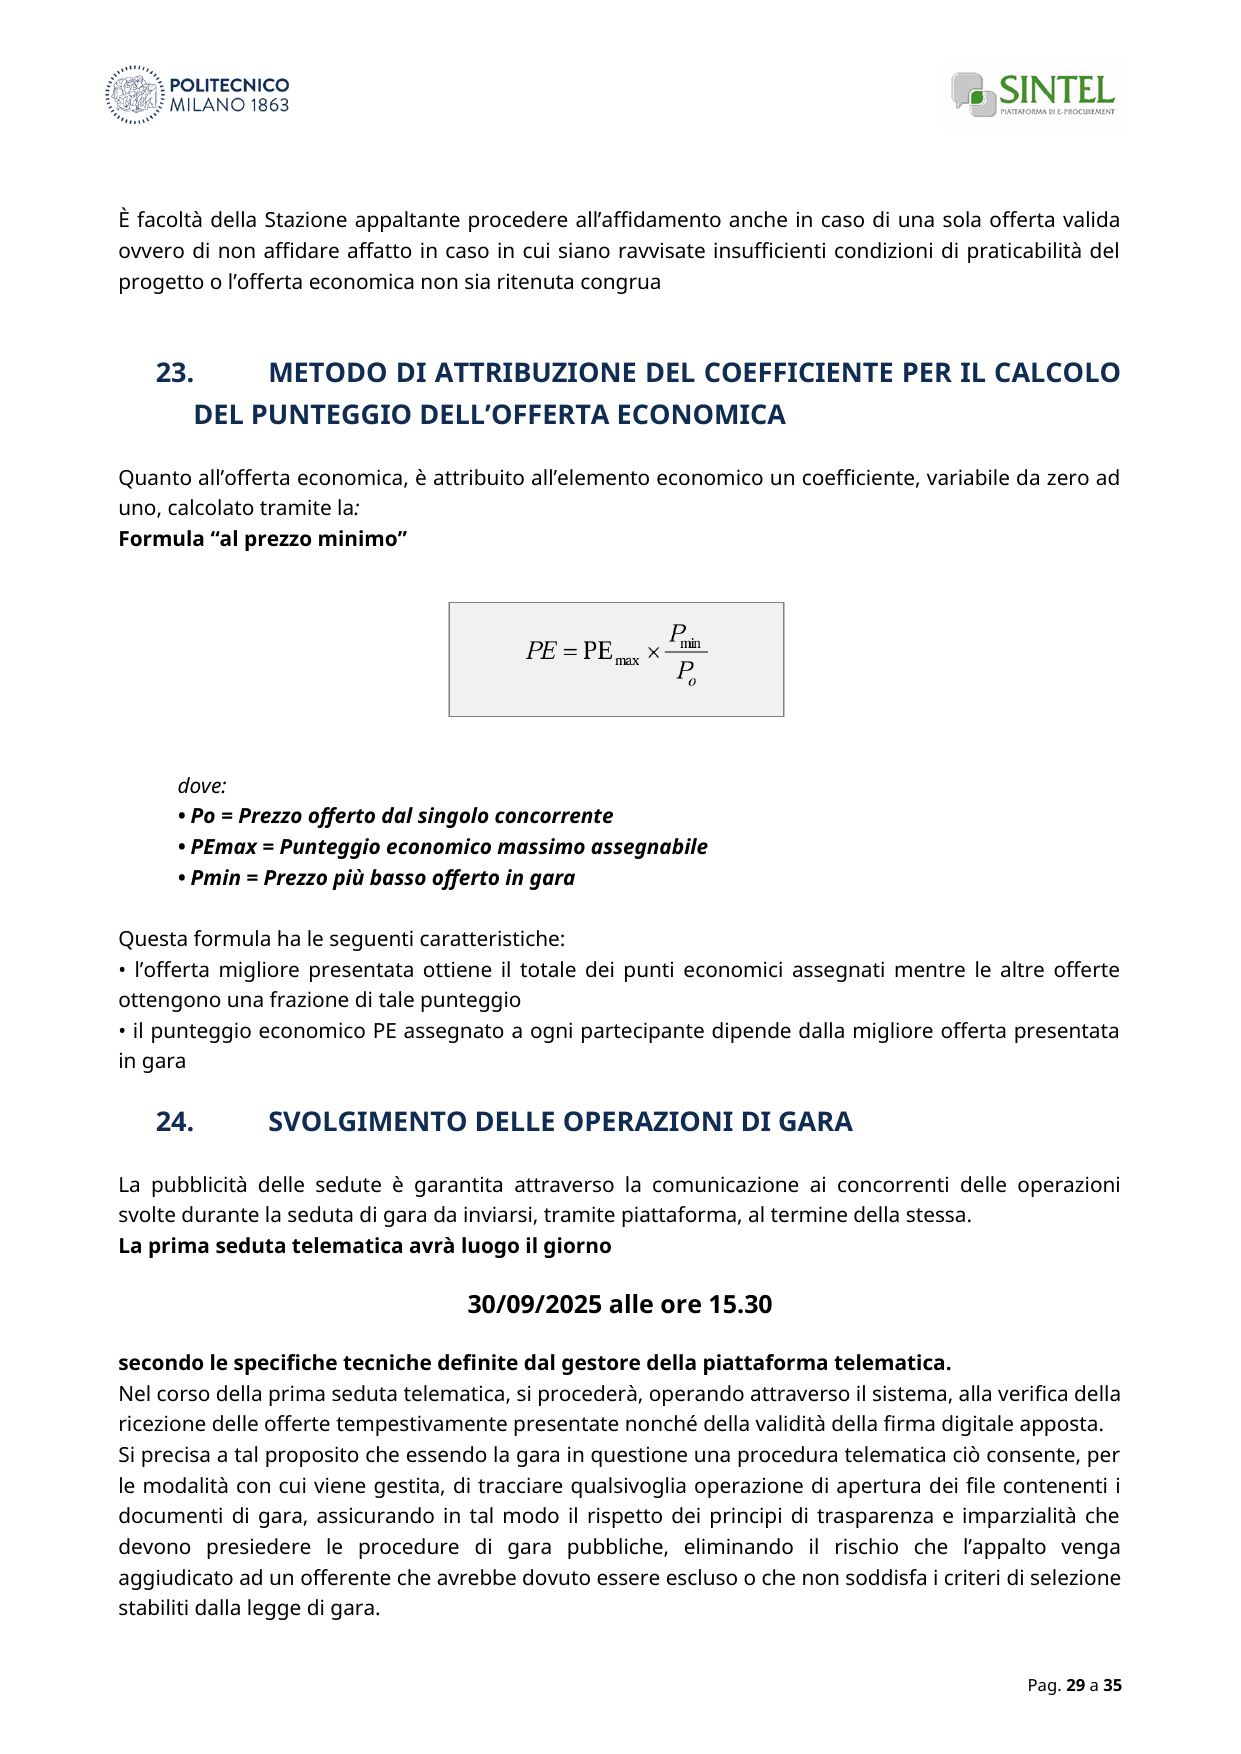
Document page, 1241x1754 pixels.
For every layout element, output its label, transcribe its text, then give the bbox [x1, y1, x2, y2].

text Formula “al prezzo minimo” [118, 524, 1122, 553]
text Si precisa a tal proposito che essendo la gara in questione una procedura telematica ciò consente, per le modalità con cui viene gestita, di tracciare qualsivoglia operazione di apertura dei file contenenti i documenti di gara, assicurando in tal modo il rispetto dei principi di trasparenza e imparzialità che devono presiedere le procedure di gara pubbliche, eliminando il rischio che l’appalto venga aggiudicato ad un offerente che avrebbe dovuto essere escluso o che non soddisfa i criteri di selezione stabiliti dalla legge di gara. [118, 1440, 1122, 1622]
text Questa formula ha le seguenti caratteristiche: [118, 924, 1122, 953]
text • Pmin = Prezzo più basso offerto in gara [177, 863, 1122, 891]
picture [103, 63, 293, 126]
text Nel corso della prima seduta telematica, si procederà, operando attraverso il sistema, alla verifica della ricezione delle offerte tempestivamente presentate nonché della validità della firma digitale apposta. [118, 1379, 1122, 1438]
text È facoltà della Stazione appaltante procedere all’affidamento anche in caso di una sola offerta valida ovvero di non affidare affatto in caso in cui siano ravvisate insufficienti condizioni di praticabilità del progetto o l’offerta economica non sia ritenuta congrua [118, 206, 1122, 295]
text secondo le specifiche tecniche definite dal gestore della piattaforma telematica. [118, 1348, 1122, 1377]
text 30/09/2025 alle ore 15.30 [118, 1287, 1122, 1321]
subtitle METODO DI ATTRIBUZIONE DEL COEFFICIENTE PER IL CALCOLO DEL PUNTEGGIO DELL’OFFERTA ECONOMICA [156, 353, 1122, 432]
text dove: [177, 771, 1122, 799]
subtitle SVOLGIMENTO DELLE OPERAZIONI DI GARA [156, 1102, 1122, 1139]
text La prima seduta telematica avrà luogo il giorno [118, 1231, 1122, 1259]
text Quanto all’offerta economica, è attribuito all’elemento economico un coefficiente, variabile da zero ad uno, calcolato tramite la: [118, 463, 1122, 522]
text • l’offerta migliore presentata ottiene il totale dei punti economici assegnati mentre le altre offerte ottengono una frazione di tale punteggio [118, 955, 1122, 1014]
text La pubblicità delle sedute è garantita attraverso la comunicazione ai concorrenti delle operazioni svolte durante la seduta di gara da inviarsi, tramite piattaforma, al termine della stessa. [118, 1170, 1122, 1229]
text • Po = Prezzo offerto dal singolo concorrente [177, 802, 1122, 830]
picture [422, 585, 819, 738]
text • PEmax = Punteggio economico massimo assegnabile [177, 832, 1122, 861]
picture [938, 59, 1128, 130]
text • il punteggio economico PE assegnato a ogni partecipante dipende dalla migliore offerta presentata in gara [118, 1016, 1122, 1075]
